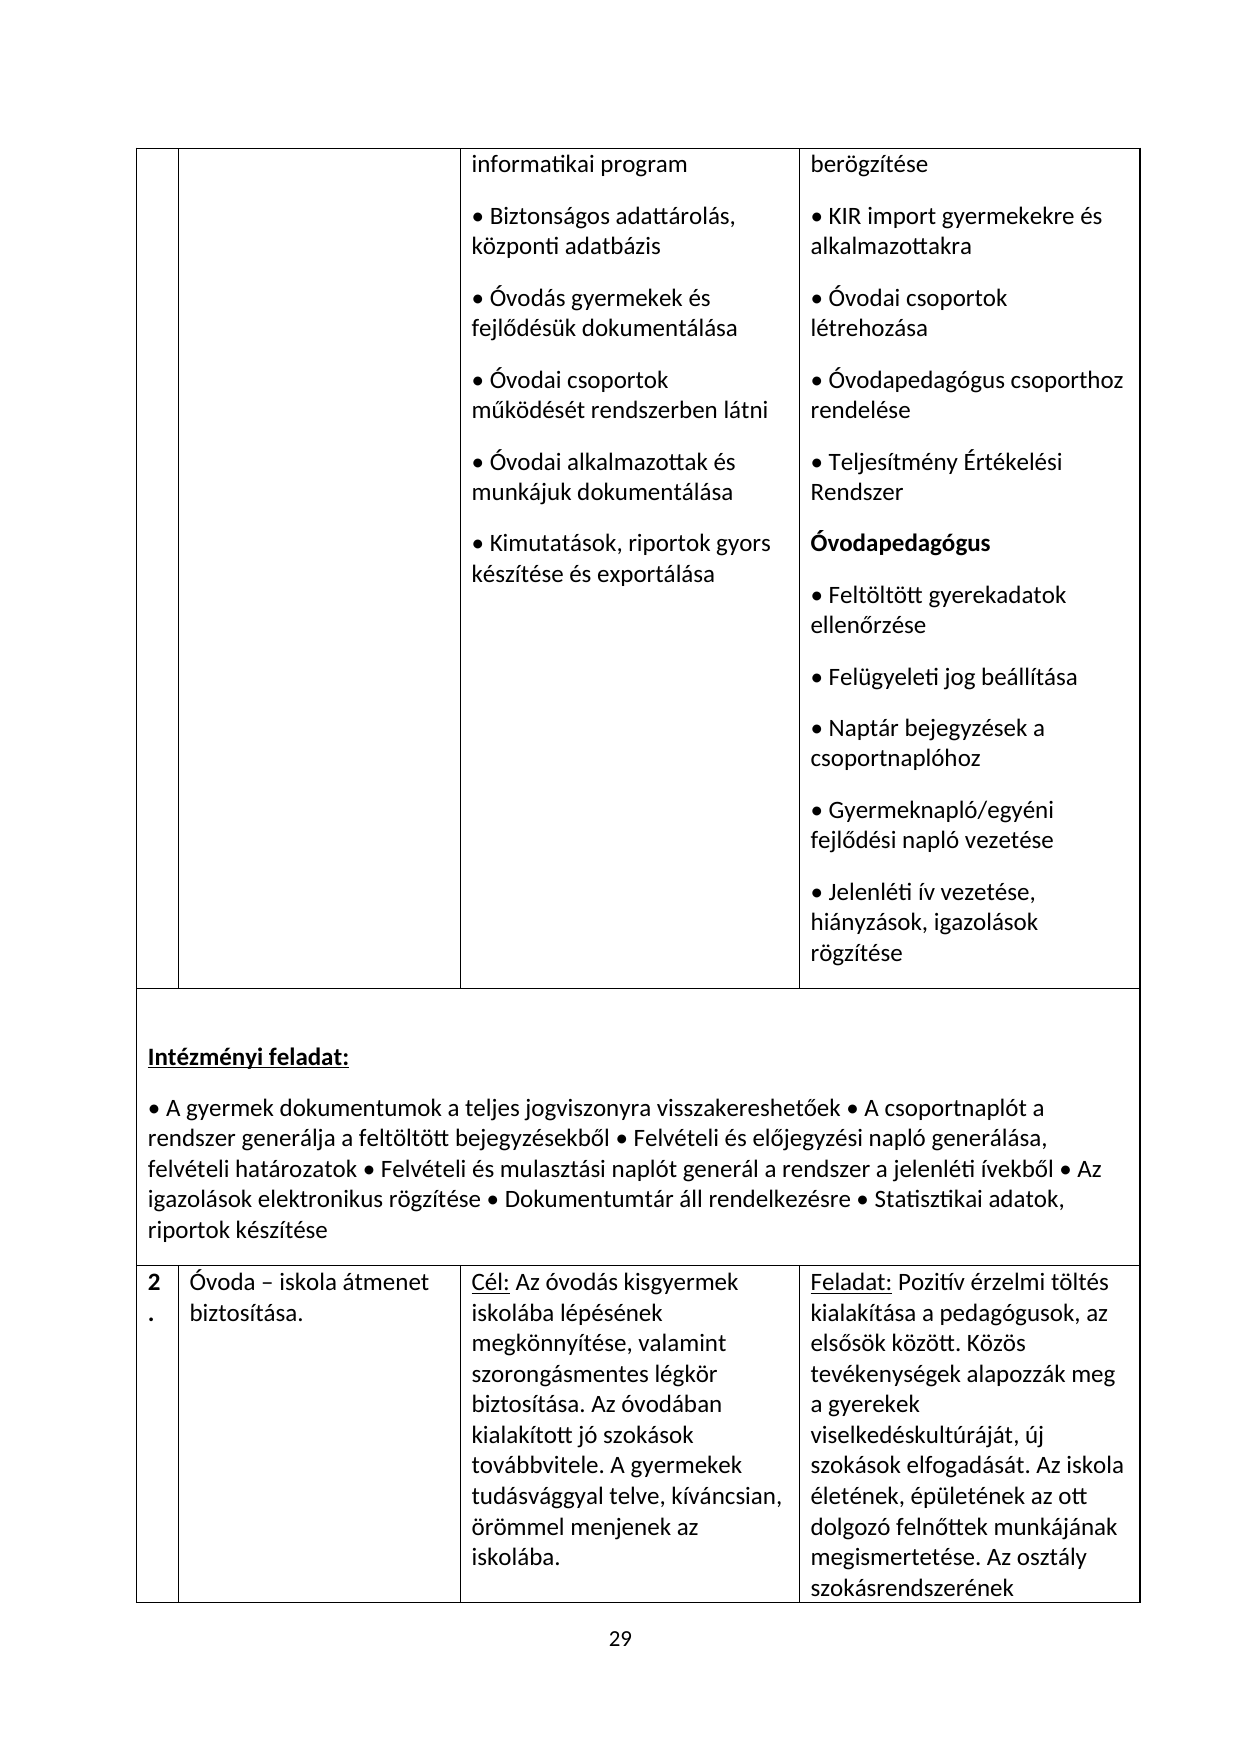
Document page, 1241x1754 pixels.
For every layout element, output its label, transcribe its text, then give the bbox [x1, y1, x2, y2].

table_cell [179, 1266, 460, 1602]
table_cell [461, 149, 799, 988]
table_cell Intézményi feladat: • A gyermek dokumentumok a teljes jogviszonyra visszakereshetőek • A csoportnaplót a rendszer generálja a feltöltött bejegyzésekből • Felvételi és előjegyzési napló generálása, felvételi határozatok • Felvételi és mulasztási naplót generál a rendszer a jelenléti ívekből • Az igazolások elektronikus rögzítése • Dokumentumtár áll rendelkezésre • Statisztikai adatok, riportok készítése [137, 989, 1139, 1265]
table_cell 1. [137, 149, 178, 988]
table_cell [179, 149, 460, 988]
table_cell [800, 149, 1139, 988]
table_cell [800, 1266, 1139, 1602]
table_cell 2. [137, 1266, 178, 1602]
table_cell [461, 1266, 799, 1602]
